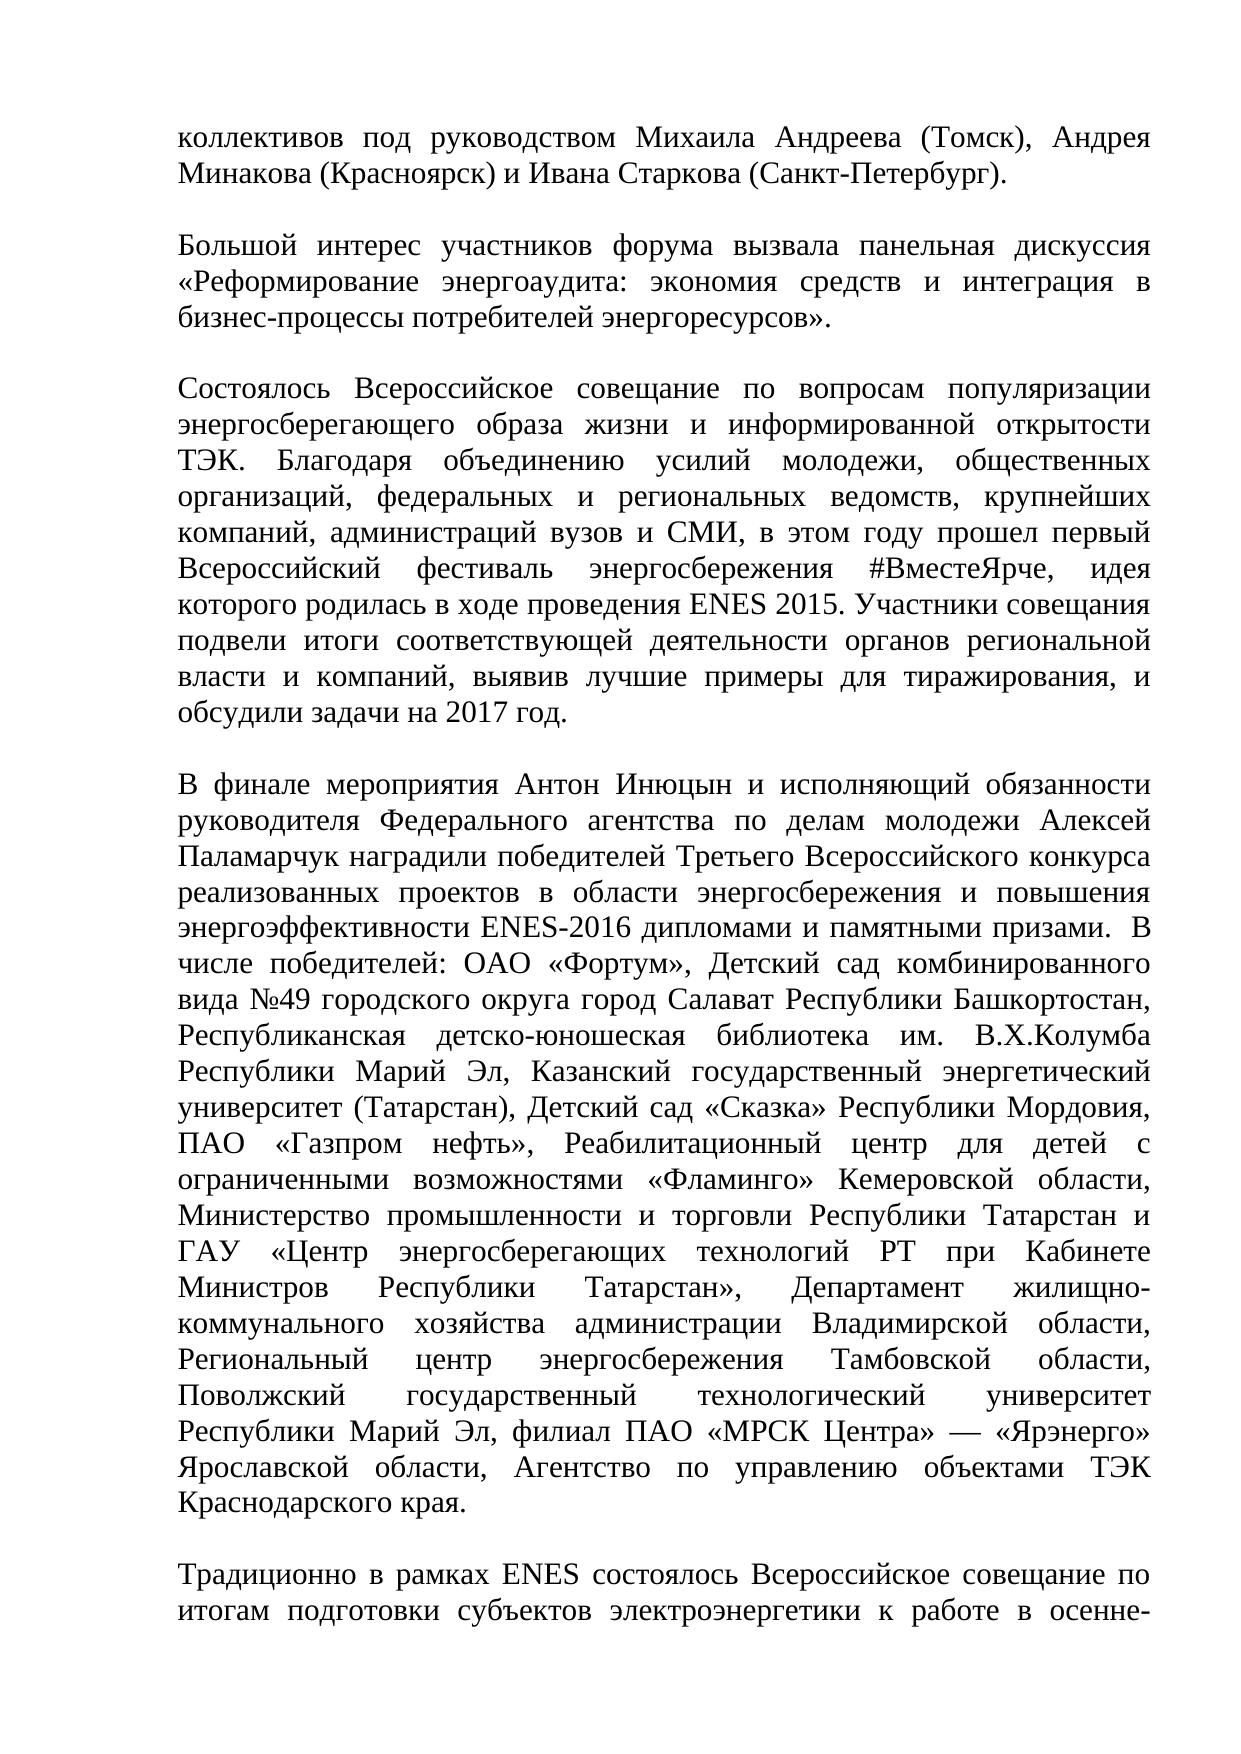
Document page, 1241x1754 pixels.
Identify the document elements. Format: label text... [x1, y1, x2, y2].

text В финале мероприятия Антон Инюцын и исполняющий обязанности руководителя Федерального агентства по делам молодежи Алексей Паламарчук наградили победителей Третьего Всероссийского конкурса реализованных проектов в области энергосбережения и повышения энергоэффективности ENES-2016 дипломами и памятными призами. В числе победителей: ОАО «Фортум», Детский сад комбинированного вида №49 городского округа город Салават Республики Башкортостан, Республиканская детско-юношеская библиотека им. В.Х.Колумба Республики Марий Эл, Казанский государственный энергетический университет (Татарстан), Детский сад «Сказка» Республики Мордовия, ПАО «Газпром нефть», Реабилитационный центр для детей с ограниченными возможностями «Фламинго» Кемеровской области, Министерство промышленности и торговли Республики Татарстан и ГАУ «Центр энергосберегающих технологий РТ при Кабинете Министров Республики Татарстан», Департамент жилищно-коммунального хозяйства администрации Владимирской области, Региональный центр энергосбережения Тамбовской области, Поволжский государственный технологический университет Республики Марий Эл, филиал ПАО «МРСК Центра» — «Ярэнерго» Ярославской области, Агентство по управлению объектами ТЭК Краснодарского края. [177, 765, 1152, 1520]
text Большой интерес участников форума вызвала панельная дискуссия «Реформирование энергоаудита: экономия средств и интеграция в бизнес-процессы потребителей энергоресурсов». [177, 226, 1152, 334]
text Состоялось Всероссийское совещание по вопросам популяризации энергосберегающего образа жизни и информированной открытости ТЭК. Благодаря объединению усилий молодежи, общественных организаций, федеральных и региональных ведомств, крупнейших компаний, администраций вузов и СМИ, в этом году прошел первый Всероссийский фестиваль энергосбережения #ВместеЯрче, идея которого родилась в ходе проведения ENES 2015. Участники совещания подвели итоги соответствующей деятельности органов региональной власти и компаний, выявив лучшие примеры для тиражирования, и обсудили задачи на 2017 год. [177, 370, 1152, 729]
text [177, 118, 1152, 190]
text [177, 1556, 1152, 1627]
